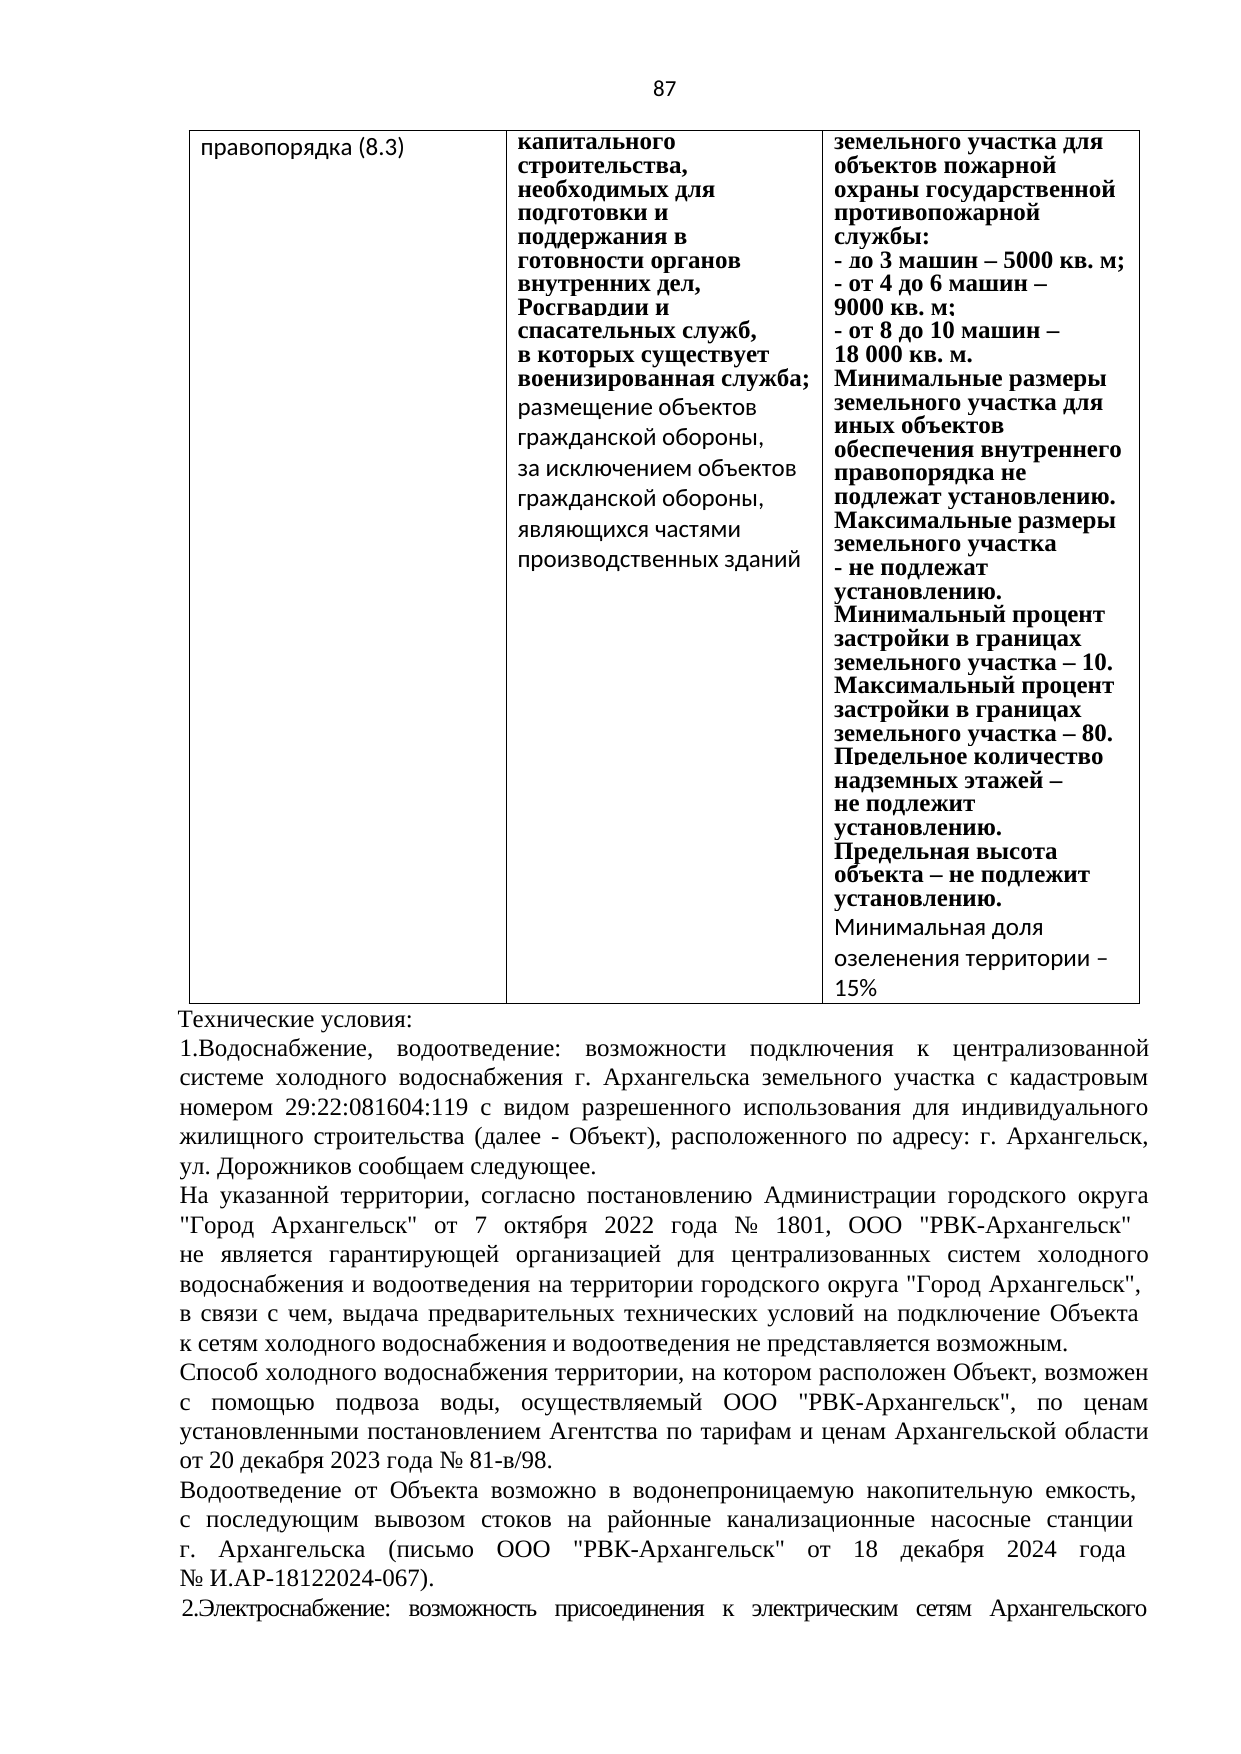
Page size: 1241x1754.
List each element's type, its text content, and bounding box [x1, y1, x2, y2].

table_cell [507, 131, 822, 1003]
text Водоотведение от Объекта возможно в водонепроницаемую накопительную емкость, с последующим вывозом стоков на районные канализационные насосные станции г. Архангельска (письмо ООО "РВК-Архангельск" от 18 декабря 2024 года № И.АР-18122024-067). [179, 1475, 1149, 1593]
table_cell Обеспечение внутреннего правопорядка (8.3) [190, 131, 506, 1003]
text На указанной территории, согласно постановлению Администрации городского округа "Город Архангельск" от 7 октября 2022 года № 1801, ООО "РВК-Архангельск" не является гарантирующей организацией для централизованных систем холодного водоснабжения и водоотведения на территории городского округа "Город Архангельск", в связи с чем, выдача предварительных технических условий на подключение Объекта к сетям холодного водоснабжения и водоотведения не представляется возможным. [179, 1180, 1149, 1357]
text Технические условия: [177, 1004, 1152, 1033]
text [181, 1593, 1147, 1622]
text 1.Водоснабжение, водоотведение: возможности подключения к централизованной системе холодного водоснабжения г. Архангельска земельного участка с кадастровым номером 29:22:081604:119 с видом разрешенного использования для индивидуального жилищного строительства (далее - Объект), расположенного по адресу: г. Архангельск, ул. Дорожников сообщаем следующее. [179, 1033, 1149, 1180]
text Способ холодного водоснабжения территории, на котором расположен Объект, возможен с помощью подвоза воды, осуществляемый ООО "РВК-Архангельск", по ценам установленными постановлением Агентства по тарифам и ценам Архангельской области от 20 декабря 2023 года № 81-в/98. [179, 1357, 1149, 1475]
